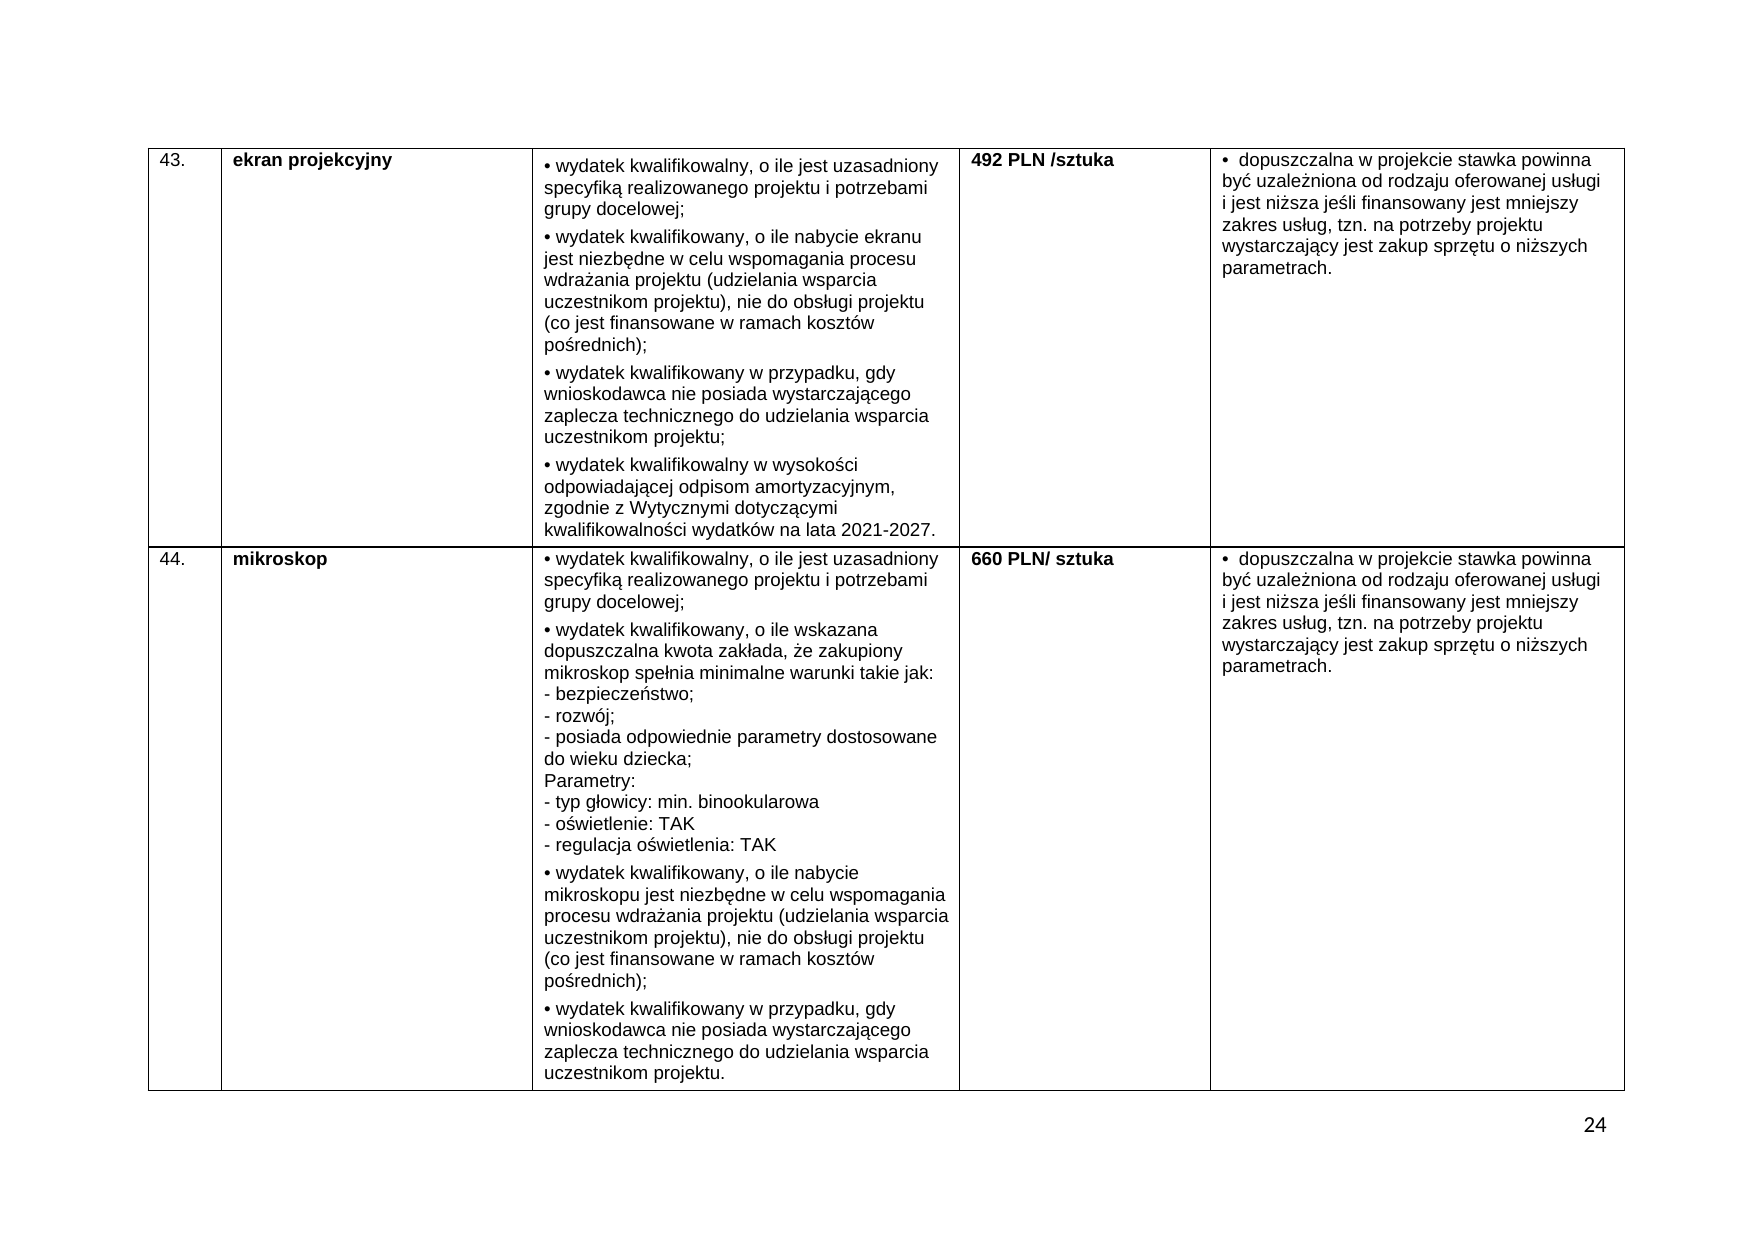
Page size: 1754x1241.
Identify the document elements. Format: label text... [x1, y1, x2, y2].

table_cell • wydatek kwalifikowalny, o ile jest uzasadniony specyfiką realizowanego projektu i potrzebami grupy docelowej; • wydatek kwalifikowany, o ile nabycie ekranu jest niezbędne w celu wspomagania procesu wdrażania projektu (udzielania wsparcia uczestnikom projektu), nie do obsługi projektu (co jest finansowane w ramach kosztów pośrednich); • wydatek kwalifikowany w przypadku, gdy wnioskodawca nie posiada wystarczającego zaplecza technicznego do udzielania wsparcia uczestnikom projektu; • wydatek kwalifikowalny w wysokości odpowiadającej odpisom amortyzacyjnym, zgodnie z Wytycznymi dotyczącymi kwalifikowalności wydatków na lata 2021-2027. [533, 149, 959, 546]
table_cell • wydatek kwalifikowalny, o ile jest uzasadniony specyfiką realizowanego projektu i potrzebami grupy docelowej; • wydatek kwalifikowany, o ile wskazana dopuszczalna kwota zakłada, że zakupiony mikroskop spełnia minimalne warunki takie jak: - bezpieczeństwo; - rozwój; - posiada odpowiednie parametry dostosowane do wieku dziecka; Parametry: - typ głowicy: min. binookularowa - oświetlenie: TAK - regulacja oświetlenia: TAK • wydatek kwalifikowany, o ile nabycie mikroskopu jest niezbędne w celu wspomagania procesu wdrażania projektu (udzielania wsparcia uczestnikom projektu), nie do obsługi projektu (co jest finansowane w ramach kosztów pośrednich); • wydatek kwalifikowany w przypadku, gdy wnioskodawca nie posiada wystarczającego zaplecza technicznego do udzielania wsparcia uczestnikom projektu. [533, 548, 959, 1090]
table_cell 43. [149, 149, 221, 546]
table_cell 44. [149, 548, 221, 1090]
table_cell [1211, 548, 1624, 1090]
table_cell ekran projekcyjny [222, 149, 532, 546]
table_cell 492 PLN /sztuka [960, 149, 1210, 546]
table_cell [1211, 149, 1624, 546]
table_cell 660 PLN/ sztuka [960, 548, 1210, 1090]
table_cell mikroskop [222, 548, 532, 1090]
